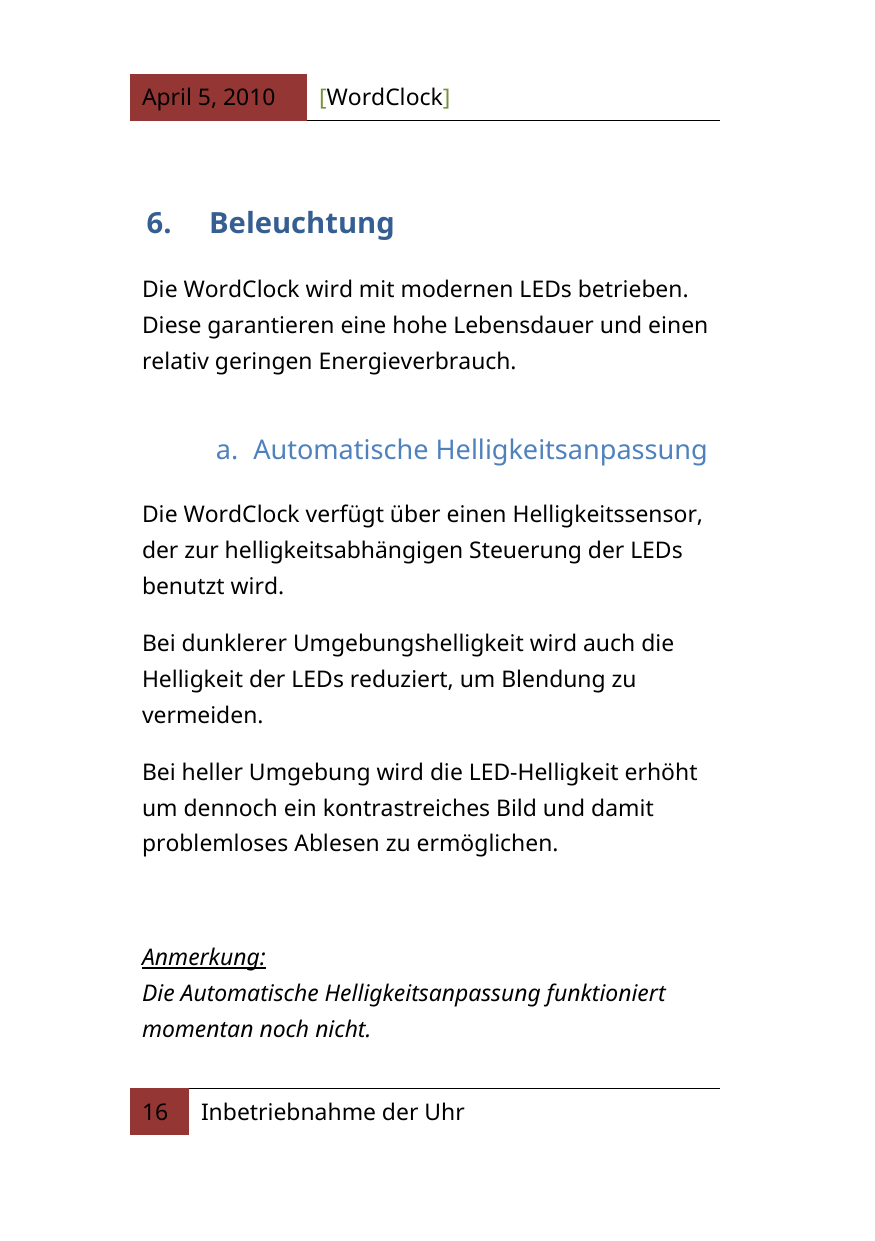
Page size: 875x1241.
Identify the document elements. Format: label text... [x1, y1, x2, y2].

subtitle Automatische Helligkeitsanpassung [216, 431, 732, 468]
text Die WordClock wird mit modernen LEDs betrieben. Diese garantieren eine hohe Lebensdauer und einen relativ geringen Energieverbrauch. [142, 273, 732, 376]
text Bei heller Umgebung wird die LED-Helligkeit erhöht um dennoch ein kontrastreiches Bild und damit problemloses Ablesen zu ermöglichen. [142, 756, 732, 859]
text Anmerkung: [142, 941, 732, 972]
text Die WordClock verfügt über einen Helligkeitssensor, der zur helligkeitsabhängigen Steuerung der LEDs benutzt wird. [142, 498, 732, 601]
subtitle Beleuchtung [171, 202, 732, 242]
text Die Automatische Helligkeitsanpassung funktioniert momentan noch nicht. [142, 977, 732, 1044]
text Bei dunklerer Umgebungshelligkeit wird auch die Helligkeit der LEDs reduziert, um Blendung zu vermeiden. [142, 627, 732, 730]
